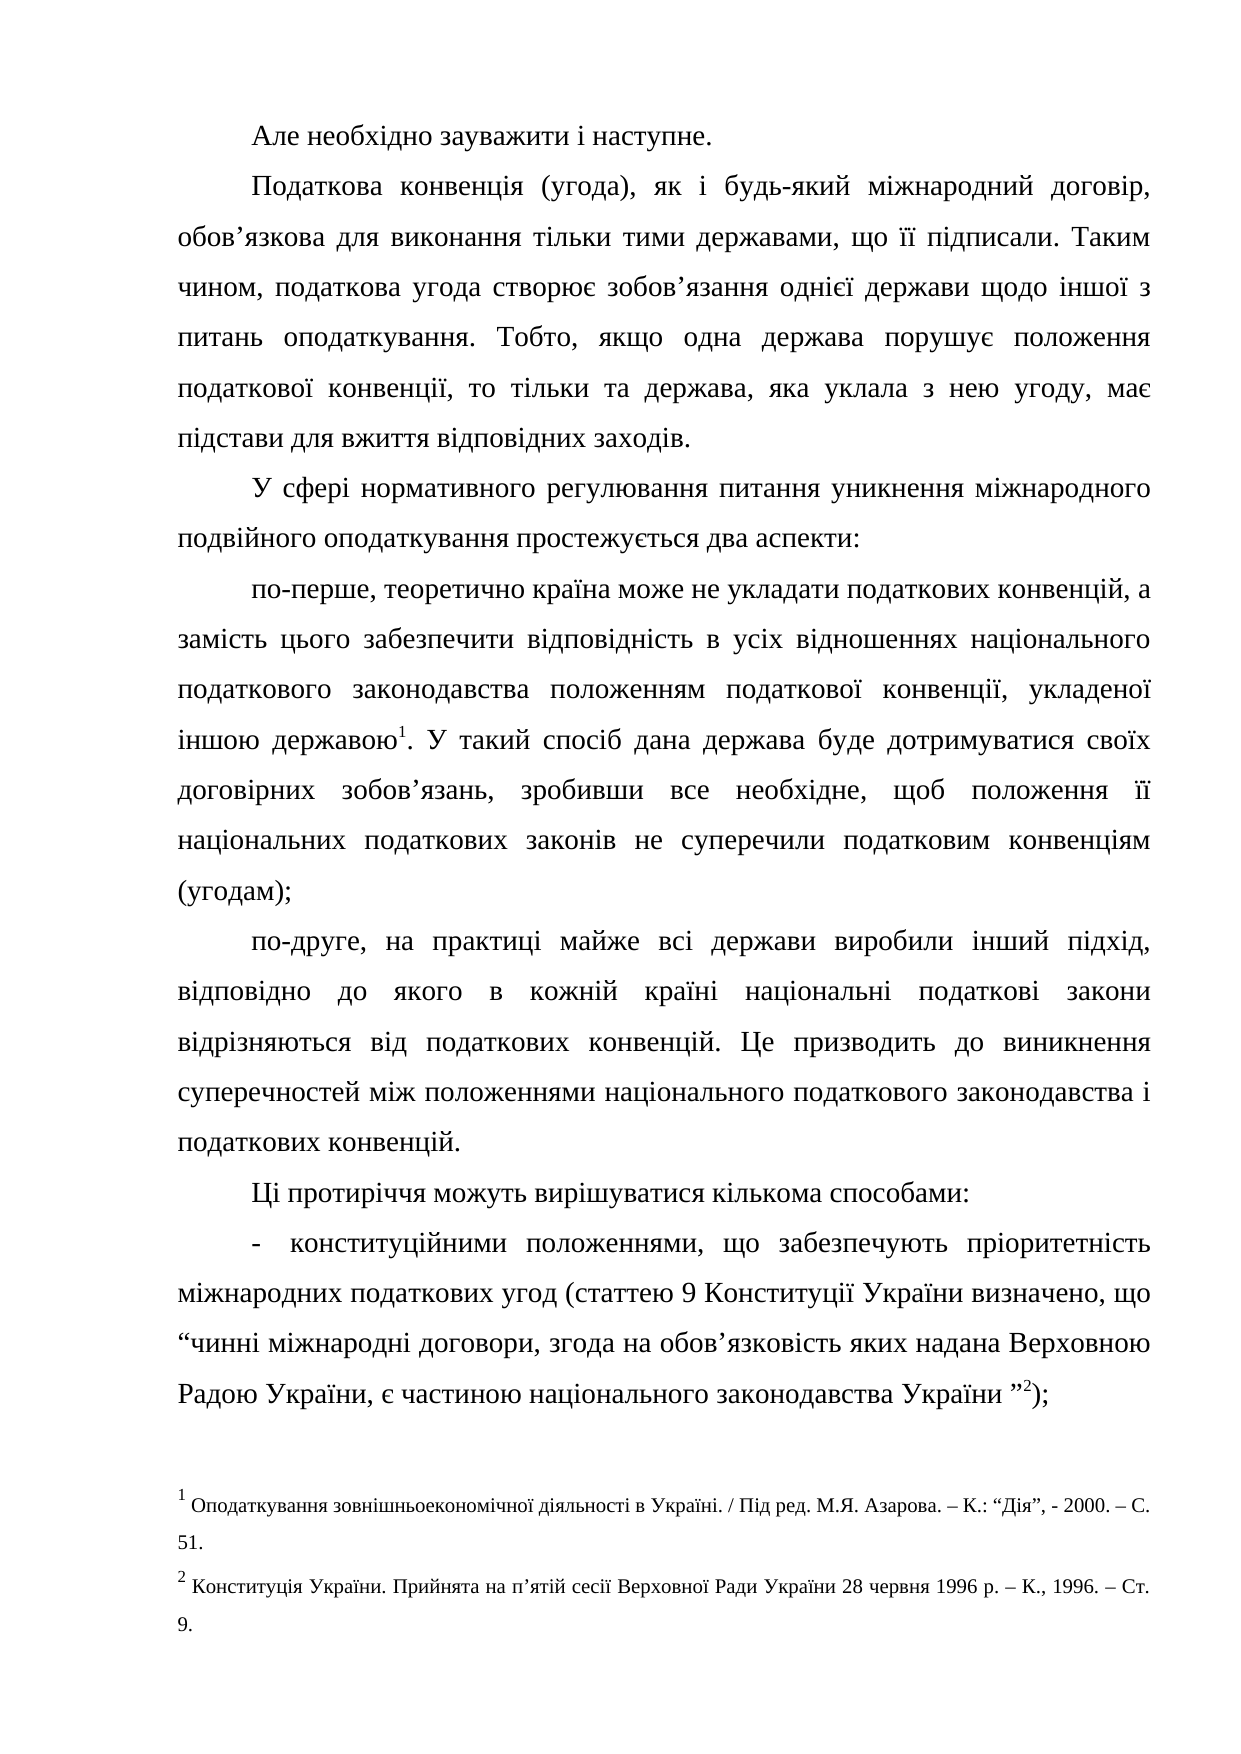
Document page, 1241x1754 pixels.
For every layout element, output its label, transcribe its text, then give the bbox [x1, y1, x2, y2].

text по-друге, на практиці майже всі держави виробили інший підхід, відповідно до якого в кожній країні національні податкові закони відрізняються від податкових конвенцій. Це призводить до виникнення суперечностей між положеннями національного податкового законодавства і податкових конвенцій. [177, 923, 1152, 1158]
text Але необхідно зауважити і наступне. [177, 118, 1152, 152]
text У сфері нормативного регулювання питання уникнення міжнародного подвійного оподаткування простежується два аспекти: [177, 470, 1152, 554]
text по-перше, теоретично країна може не укладати податкових конвенцій, а замість цього забезпечити відповідність в усіх відношеннях національного податкового законодавства положенням податкової конвенції, укладеної іншою державою. У такий спосіб дана держава буде дотримуватися своїх договірних зобов’язань, зробивши все необхідне, щоб положення її національних податкових законів не суперечили податковим конвенціям (угодам); [177, 571, 1152, 906]
list конституційними положеннями, що забезпечують пріоритетність міжнародних податкових угод (статтею 9 Конституції України визначено, що “чинні міжнародні договори, згода на обов’язковість яких надана Верховною Радою України, є частиною національного законодавства України ”); [177, 1225, 1152, 1409]
text Податкова конвенція (угода), як і будь-який міжнародний договір, обов’язкова для виконання тільки тими державами, що її підписали. Таким чином, податкова угода створює зобов’язання однієї держави щодо іншої з питань оподаткування. Тобто, якщо одна держава порушує положення податкової конвенції, то тільки та держава, яка уклала з нею угоду, має підстави для вжиття відповідних заходів. [177, 168, 1152, 453]
text Ці протиріччя можуть вирішуватися кількома способами: [177, 1175, 1152, 1208]
